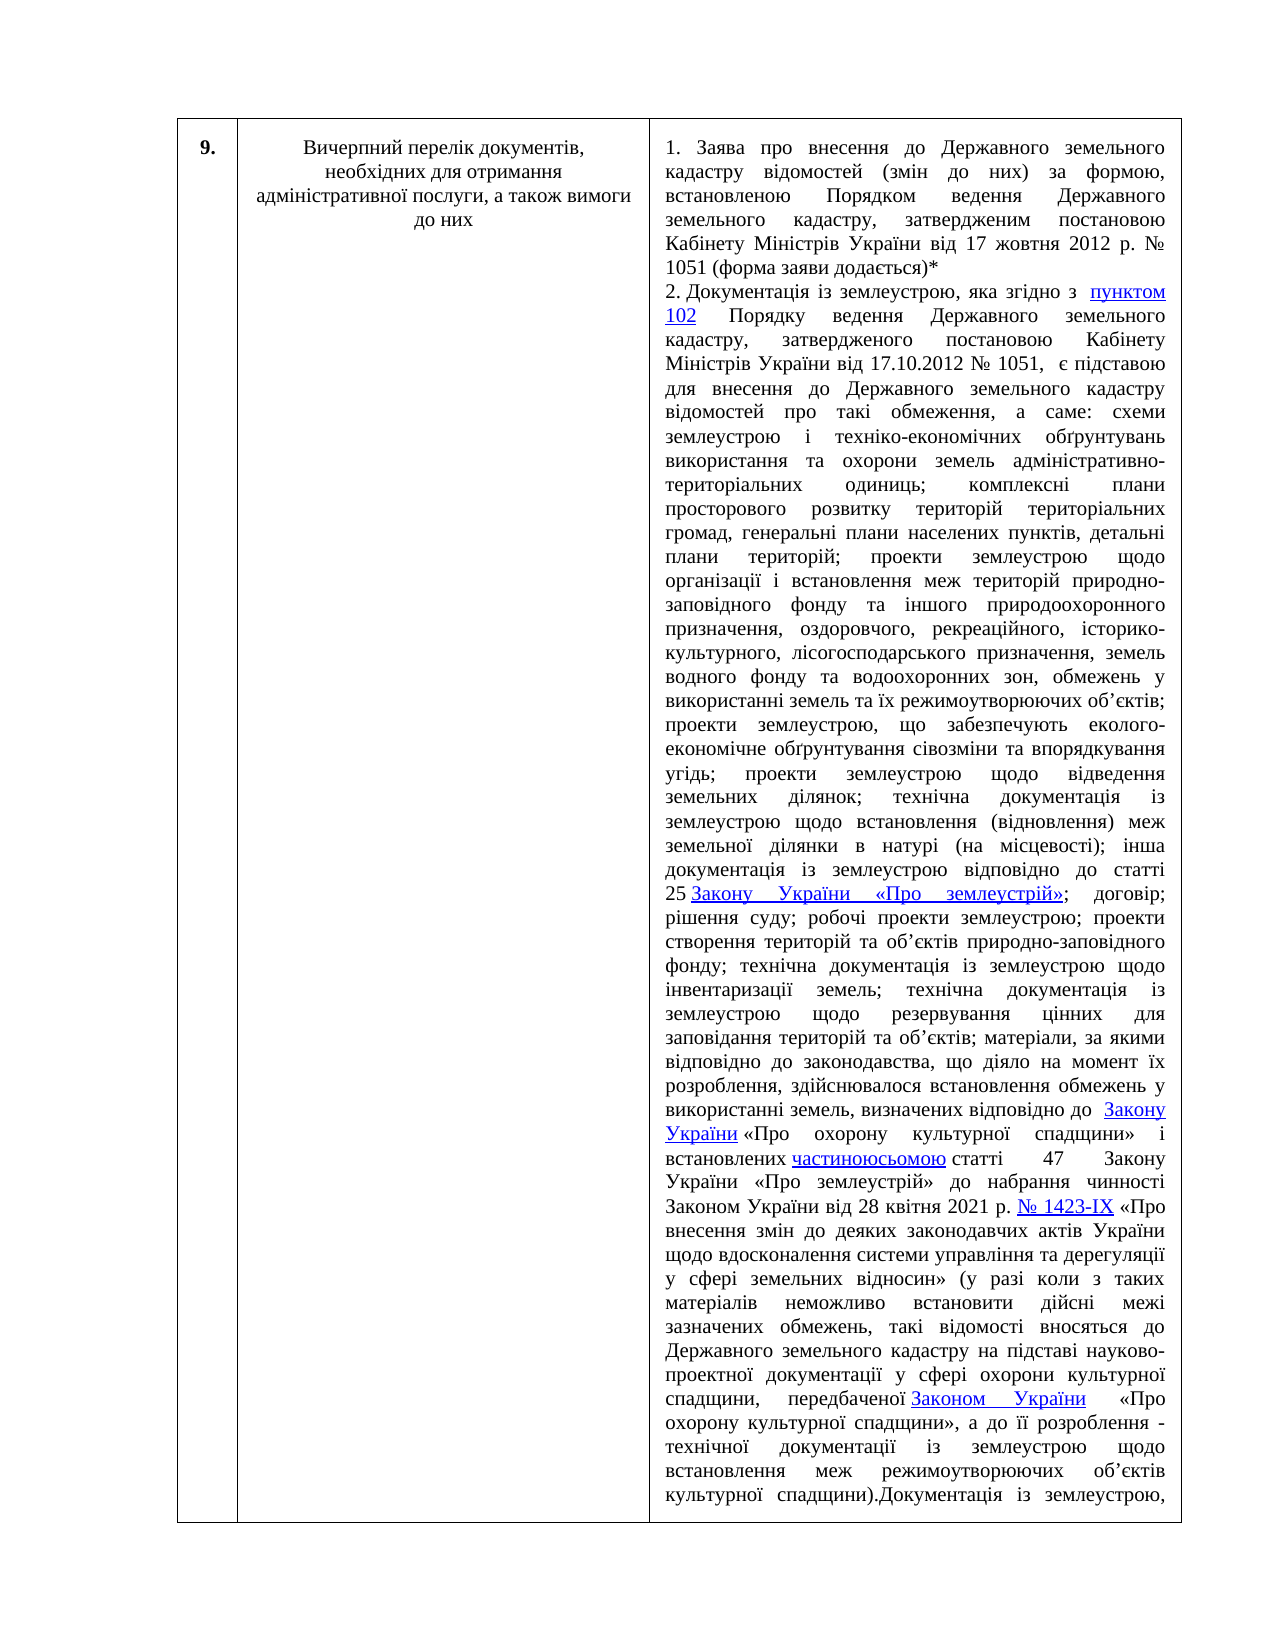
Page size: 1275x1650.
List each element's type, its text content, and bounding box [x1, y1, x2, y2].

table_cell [238, 119, 649, 1522]
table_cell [650, 119, 1181, 1522]
table_cell 9. [178, 119, 237, 1522]
